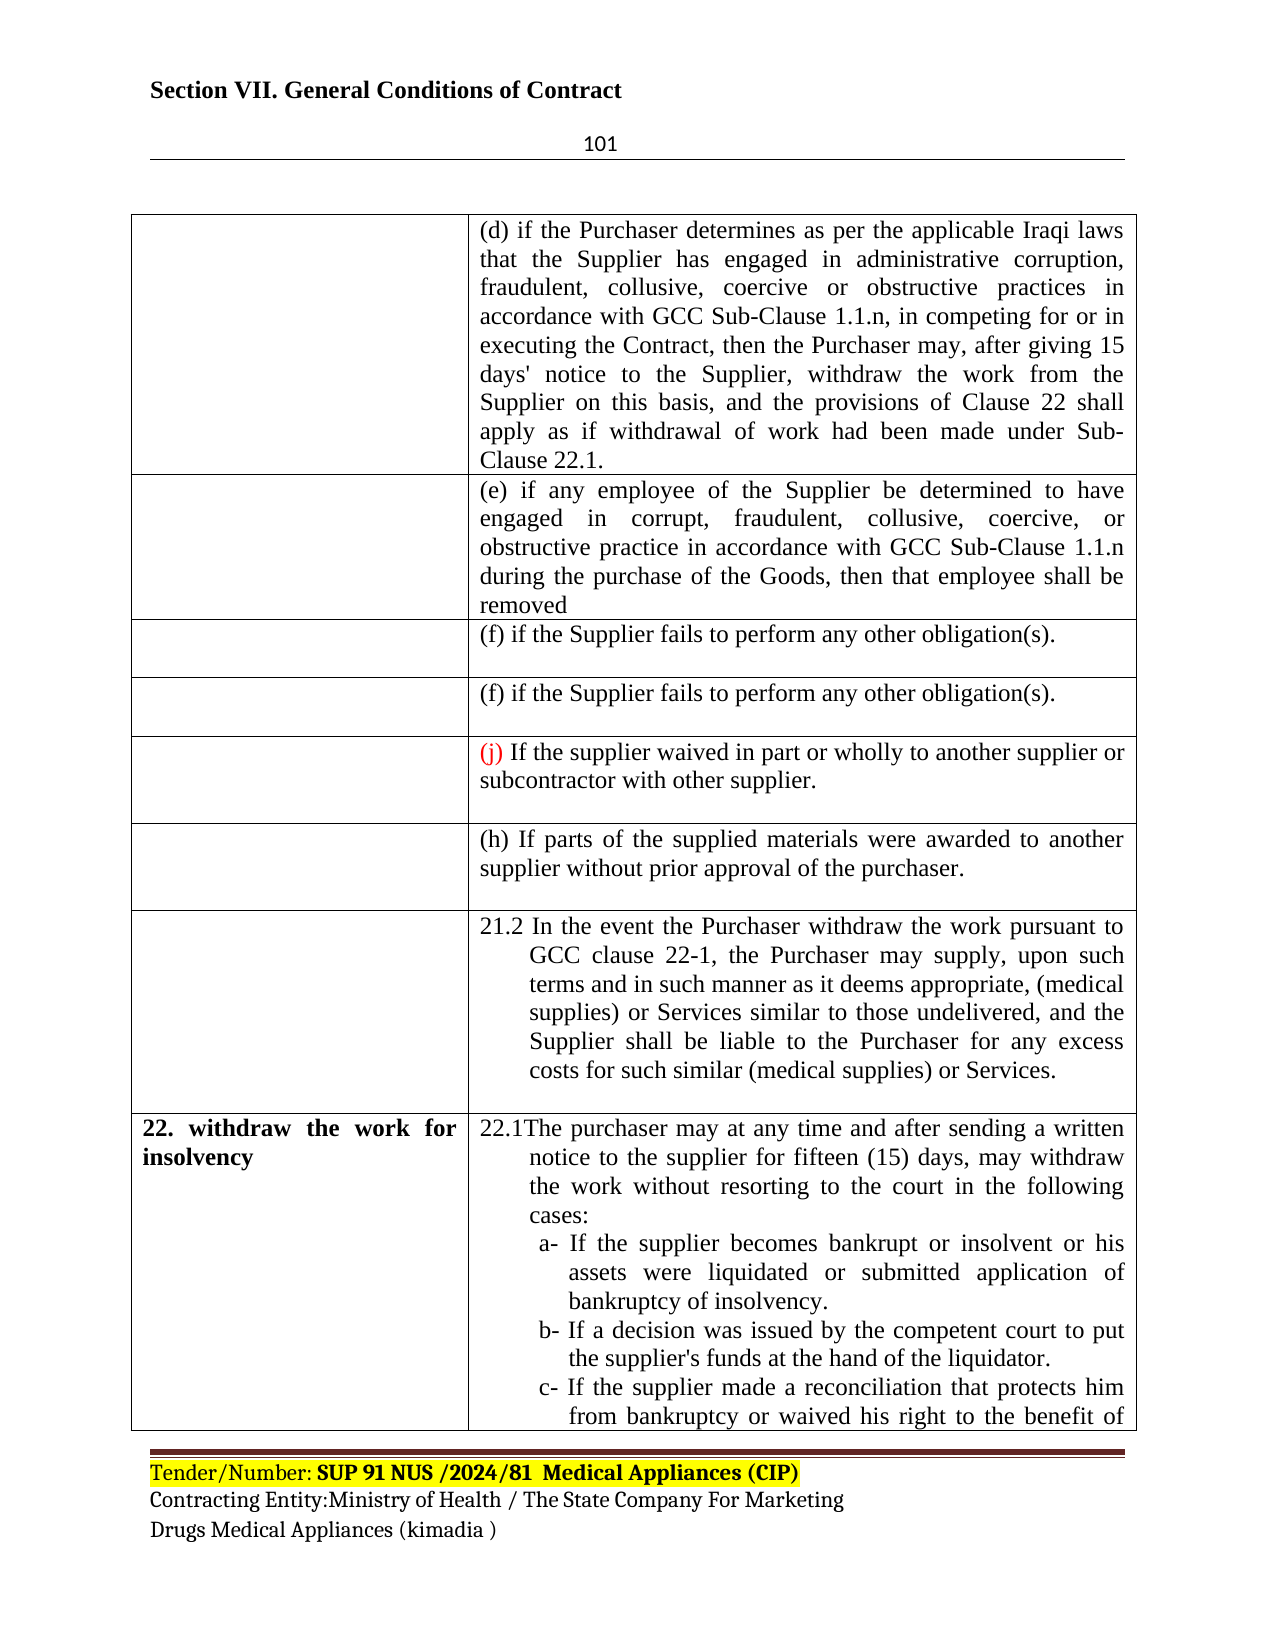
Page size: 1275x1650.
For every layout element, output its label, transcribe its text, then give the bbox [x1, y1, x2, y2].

table_cell [132, 678, 468, 736]
table_header (d) if the Purchaser determines as per the applicable Iraqi laws that the Supplier has engaged in administrative corruption, fraudulent, collusive, coercive or obstructive practices in accordance with GCC Sub-Clause 1.1.n, in competing for or in executing the Contract, then the Purchaser may, after giving 15 days' notice to the Supplier, withdraw the work from the Supplier on this basis, and the provisions of Clause 22 shall apply as if withdrawal of work had been made under Sub-Clause 22.1. [469, 215, 1136, 474]
table_cell (e) if any employee of the Supplier be determined to have engaged in corrupt, fraudulent, collusive, coercive, or obstructive practice in accordance with GCC Sub-Clause 1.1.n during the purchase of the Goods, then that employee shall be removed [469, 475, 1136, 618]
table_cell (f) if the Supplier fails to perform any other obligation(s). [469, 620, 1136, 677]
table_cell [132, 737, 468, 823]
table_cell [469, 1114, 1136, 1430]
table_cell (f) if the Supplier fails to perform any other obligation(s). [469, 678, 1136, 736]
table_cell [132, 475, 468, 618]
table_cell [132, 620, 468, 677]
table_cell (j) If the supplier waived in part or wholly to another supplier or subcontractor with other supplier. [469, 737, 1136, 823]
table_cell [132, 824, 468, 910]
table_cell 21.2 In the event the Purchaser withdraw the work pursuant to GCC clause 22-1, the Purchaser may supply, upon such terms and in such manner as it deems appropriate, (medical supplies) or Services similar to those undelivered, and the Supplier shall be liable to the Purchaser for any excess costs for such similar (medical supplies) or Services. [469, 911, 1136, 1112]
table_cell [132, 1114, 468, 1430]
table_cell [132, 911, 468, 1112]
table_header [132, 215, 468, 474]
table_cell (h) If parts of the supplied materials were awarded to another supplier without prior approval of the purchaser. [469, 824, 1136, 910]
